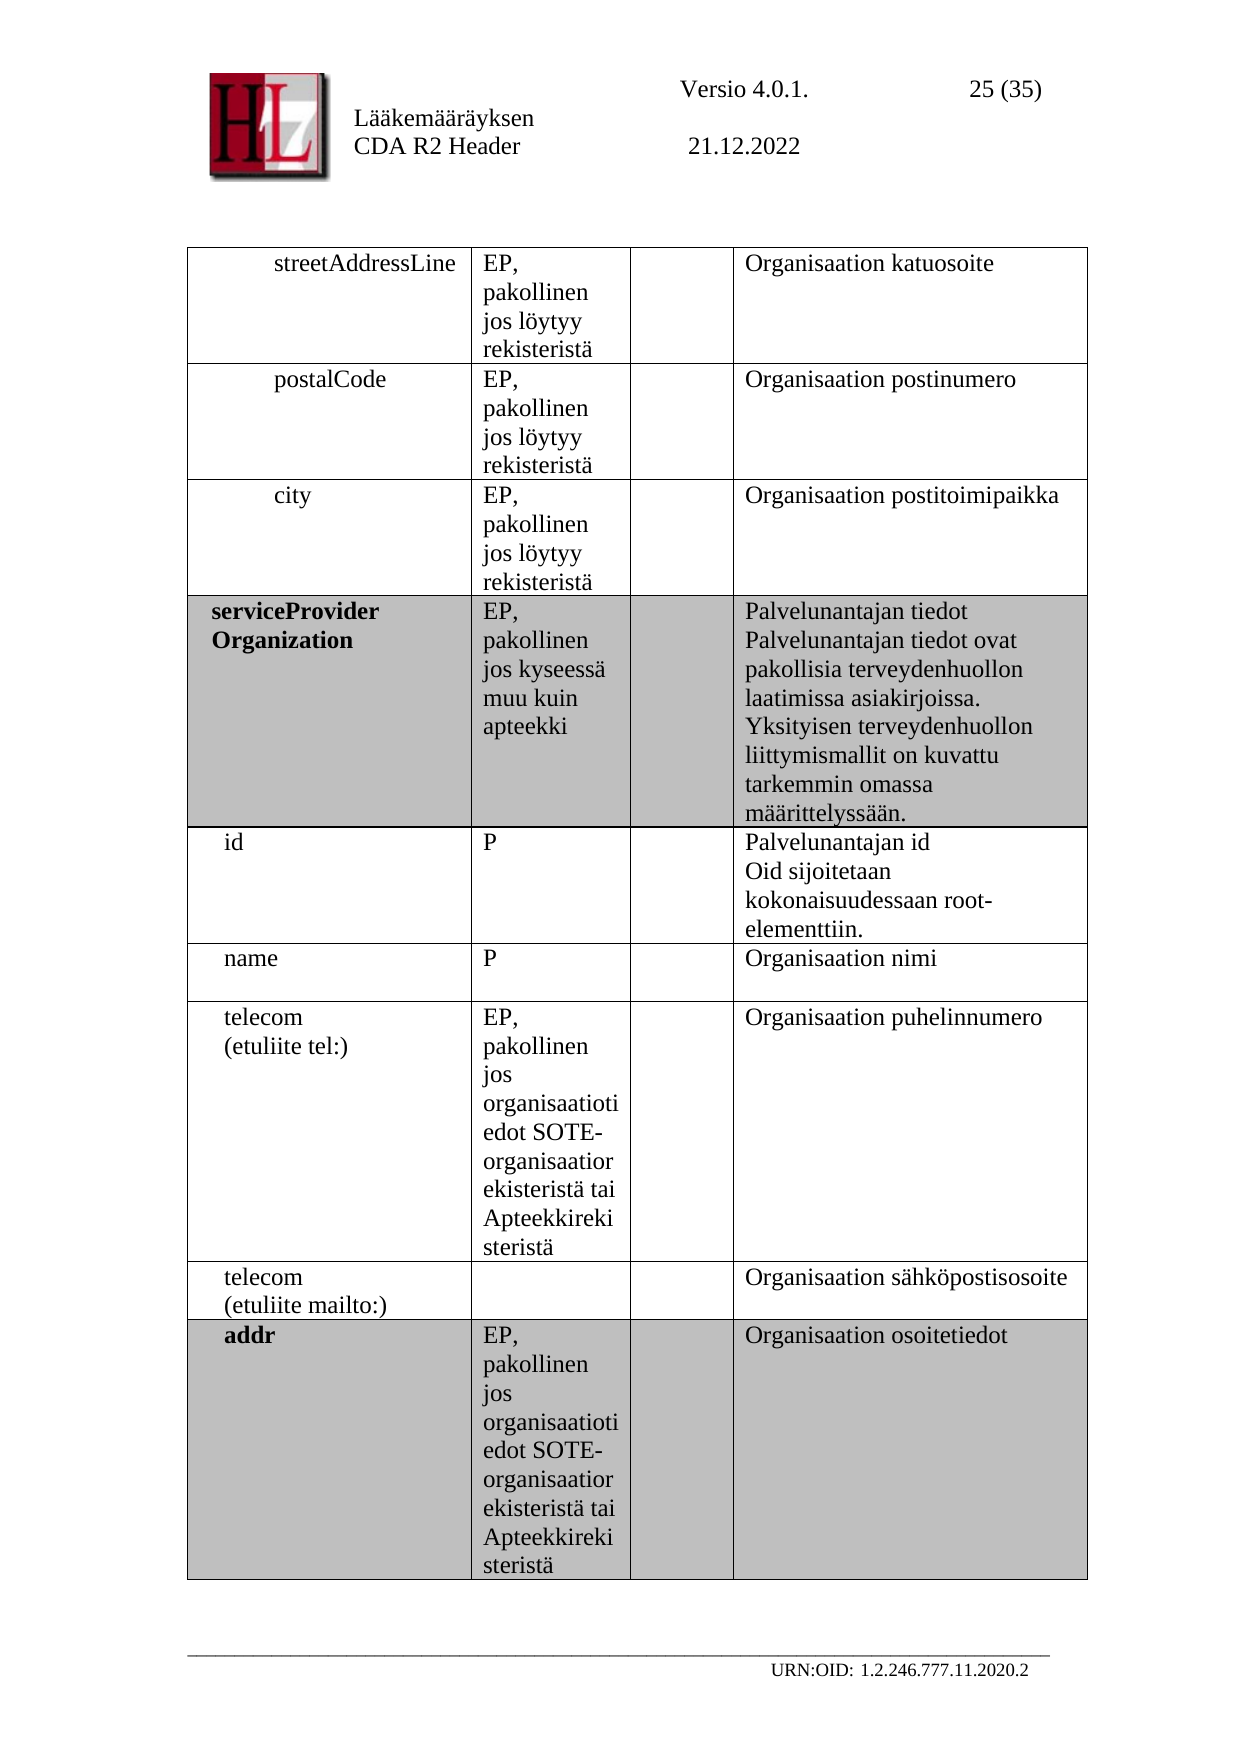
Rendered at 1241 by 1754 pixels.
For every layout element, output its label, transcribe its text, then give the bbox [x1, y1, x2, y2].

table_cell EP, pakollinen jos kyseessä muu kuin apteekki [472, 596, 630, 826]
table_cell P [472, 944, 630, 1001]
table_cell name [188, 944, 471, 1001]
table_cell EP, pakollinen jos löytyy rekisteristä [472, 480, 630, 595]
table_cell Organisaation katuosoite [734, 248, 1087, 363]
table_cell [631, 1262, 733, 1319]
table_cell serviceProvider Organization [188, 596, 471, 826]
table_cell telecom (etuliite tel:) [188, 1002, 471, 1261]
table_cell [631, 364, 733, 479]
table_cell EP, pakollinen jos löytyy rekisteristä [472, 248, 630, 363]
table_cell Organisaation osoitetiedot [734, 1320, 1087, 1579]
table_cell [631, 1320, 733, 1579]
table_cell Palvelunantajan tiedot Palvelunantajan tiedot ovat pakollisia terveydenhuollon laatimissa asiakirjoissa. Yksityisen terveydenhuollon liittymismallit on kuvattu tarkemmin omassa määrittelyssään. [734, 596, 1087, 826]
table_cell [631, 828, 733, 942]
table_cell EP, pakollinen jos löytyy rekisteristä [472, 364, 630, 479]
table_cell [631, 480, 733, 595]
table_cell [631, 944, 733, 1001]
table_cell [631, 248, 733, 363]
table_cell Organisaation postitoimipaikka [734, 480, 1087, 595]
table_cell postalCode [188, 364, 471, 479]
table_cell Organisaation sähköpostisosoite [734, 1262, 1087, 1319]
table_cell EP, pakollinen jos organisaatiotiedot SOTE-organisaatiorekisteristä tai Apteekkirekisteristä [472, 1320, 630, 1579]
table_cell Organisaation puhelinnumero [734, 1002, 1087, 1261]
table_cell P [472, 828, 630, 942]
table_cell Palvelunantajan id Oid sijoitetaan kokonaisuudessaan root-elementtiin. [734, 828, 1087, 942]
table_cell telecom (etuliite mailto:) [188, 1262, 471, 1319]
table_cell Organisaation nimi [734, 944, 1087, 1001]
picture [209, 73, 332, 182]
table_cell city [188, 480, 471, 595]
table_cell id [188, 828, 471, 942]
table_cell [472, 1262, 630, 1319]
table_cell [631, 596, 733, 826]
table_cell Organisaation postinumero [734, 364, 1087, 479]
table_cell streetAddressLine [188, 248, 471, 363]
table_cell addr [188, 1320, 471, 1579]
table_cell [631, 1002, 733, 1261]
table_cell EP, pakollinen jos organisaatiotiedot SOTE-organisaatiorekisteristä tai Apteekkirekisteristä [472, 1002, 630, 1261]
